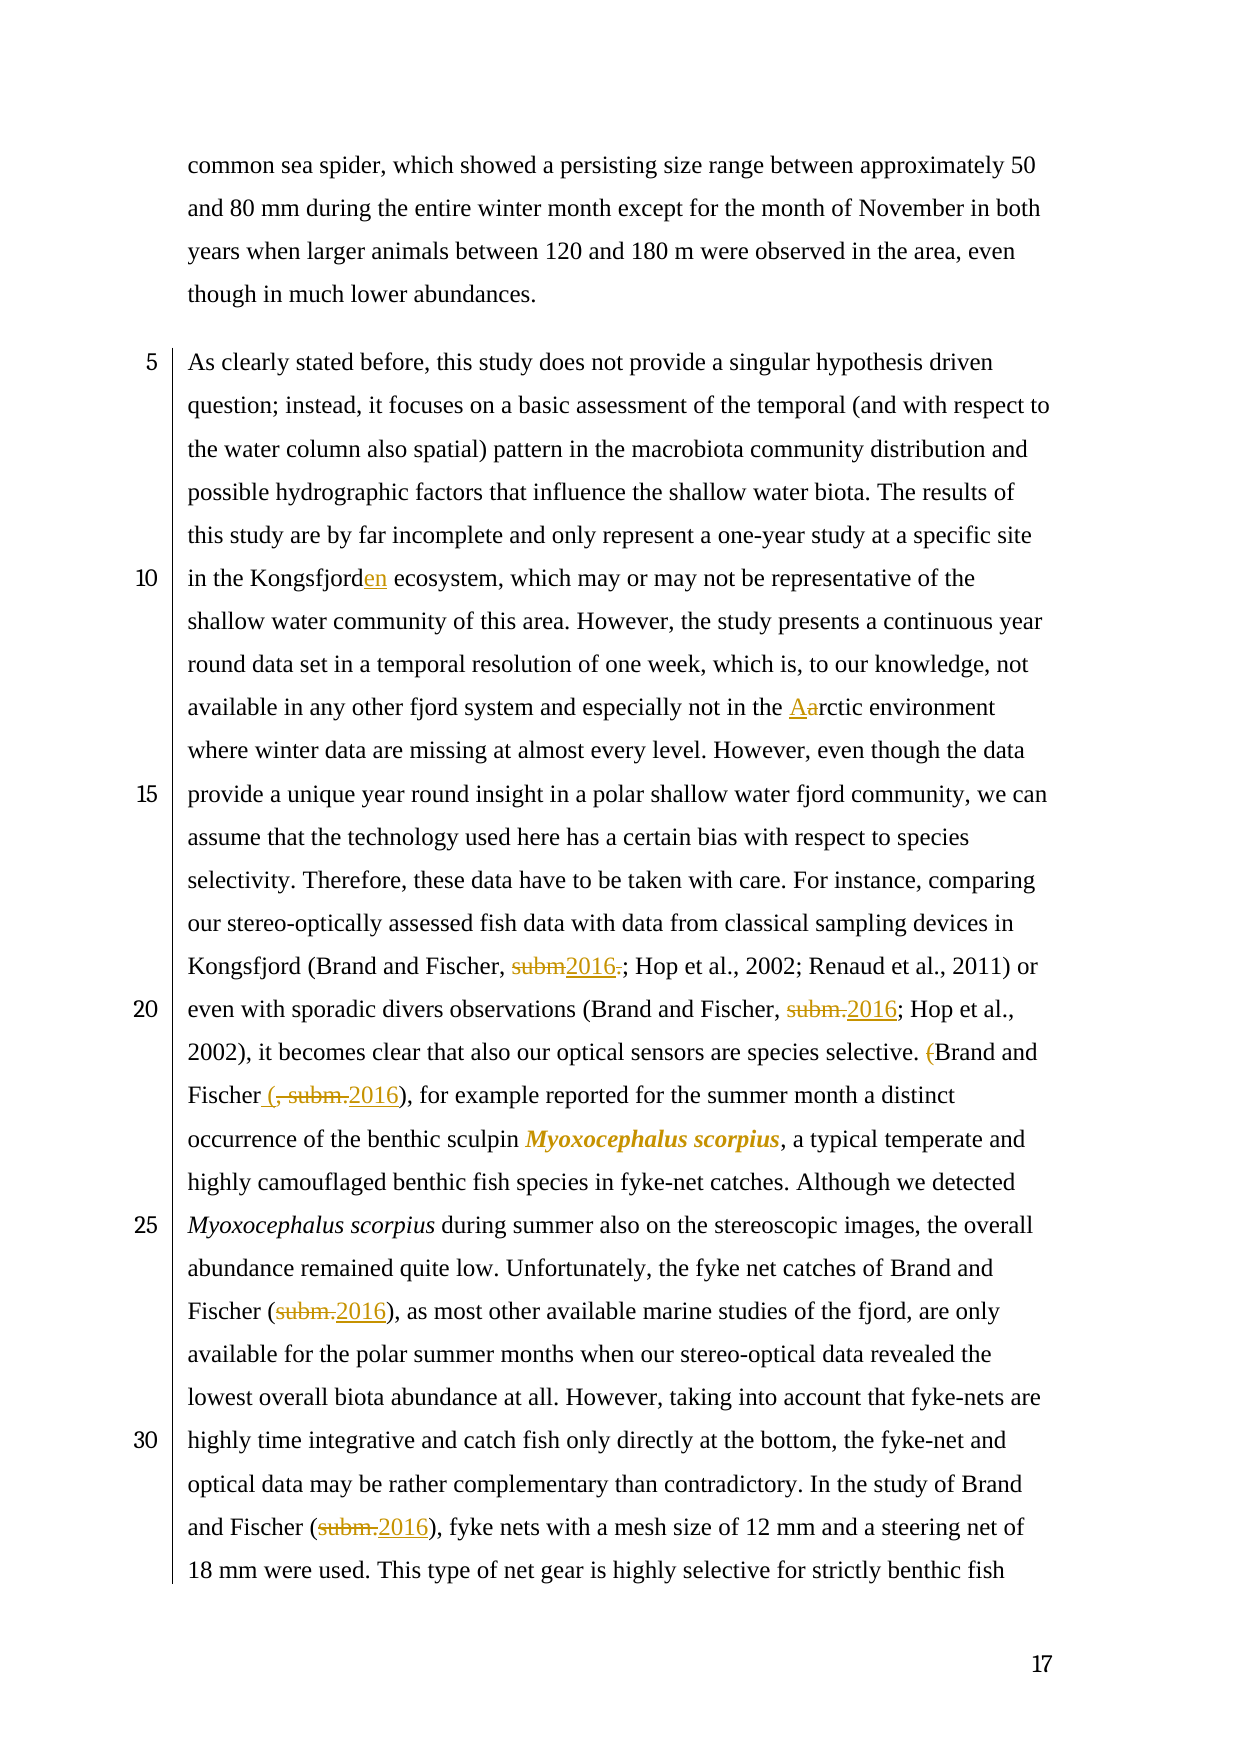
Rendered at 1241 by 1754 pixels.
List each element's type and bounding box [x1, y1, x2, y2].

text [187, 347, 1053, 1584]
text [187, 150, 1053, 308]
